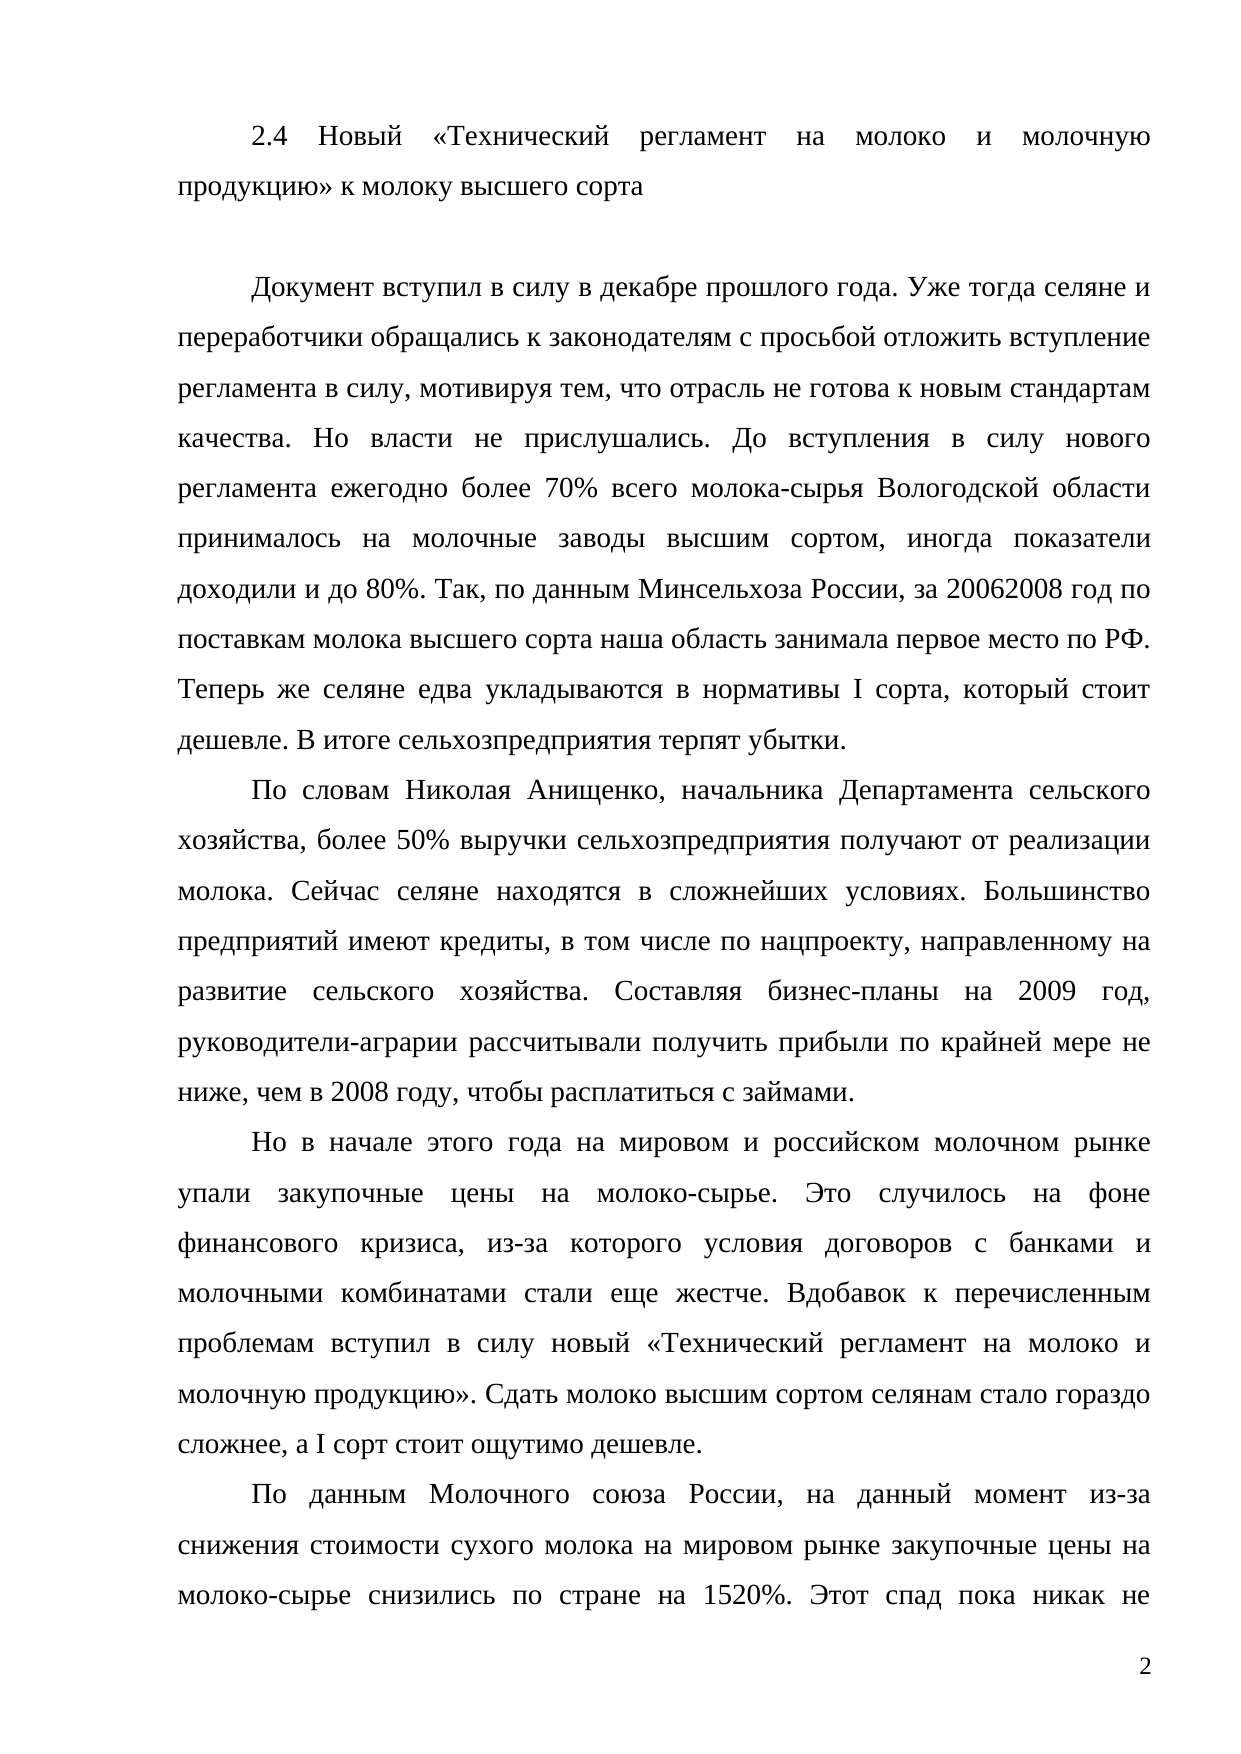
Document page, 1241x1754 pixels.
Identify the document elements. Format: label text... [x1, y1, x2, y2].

text Но в начале этого года на мировом и российском молочном рынке упали закупочные цены на молоко-сырье. Это случилось на фоне финансового кризиса, из-за которого условия договоров с банками и молочными комбинатами стали еще жестче. Вдобавок к перечисленным проблемам вступил в силу новый «Технический регламент на молоко и молочную продукцию». Сдать молоко высшим сортом селянам стало гораздо сложнее, а I сорт стоит ощутимо дешевле. [177, 1124, 1152, 1460]
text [177, 1477, 1152, 1611]
text По словам Николая Анищенко, начальника Департамента сельского хозяйства, более 50% выручки сельхозпредприятия получают от реализации молока. Сейчас селяне находятся в сложнейших условиях. Большинство предприятий имеют кредиты, в том числе по нацпроекту, направленному на развитие сельского хозяйства. Составляя бизнес-планы на 2009 год, руководители-аграрии рассчитывали получить прибыли по крайней мере не ниже, чем в 2008 году, чтобы расплатиться с займами. [177, 772, 1152, 1108]
text Документ вступил в силу в декабре прошлого года. Уже тогда селяне и переработчики обращались к законодателям с просьбой отложить вступление регламента в силу, мотивируя тем, что отрасль не готова к новым стандартам качества. Но власти не прислушались. До вступления в силу нового регламента ежегодно более 70% всего молока-сырья Вологодской области принималось на молочные заводы высшим сортом, иногда показатели доходили и до 80%. Так, по данным Минсельхоза России, за 20062008 год по поставкам молока высшего сорта наша область занимала первое место по РФ. Теперь же селяне едва укладываются в нормативы I сорта, который стоит дешевле. В итоге сельхозпредприятия терпят убытки. [177, 269, 1152, 755]
text 2.4 Новый «Технический регламент на молоко и молочную продукцию» к молоку высшего сорта [177, 118, 1152, 202]
